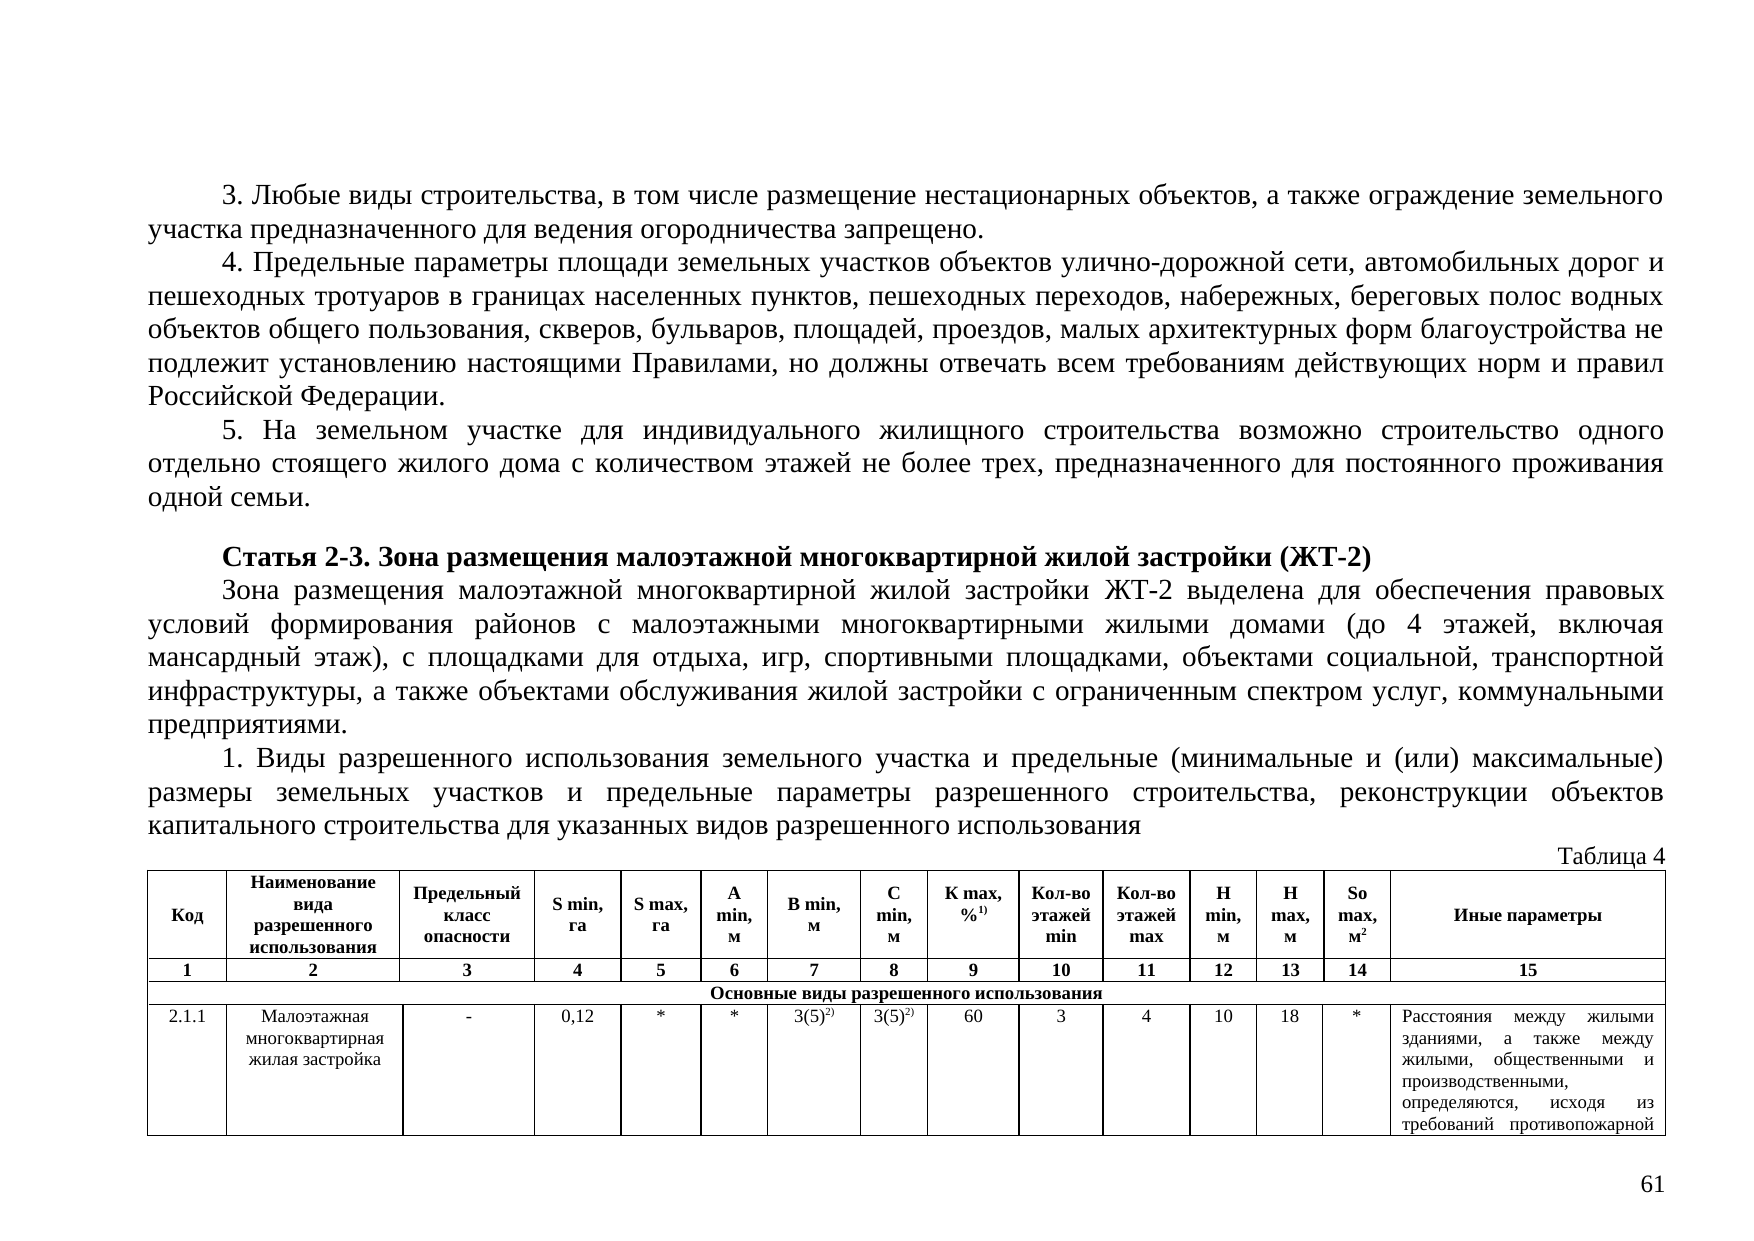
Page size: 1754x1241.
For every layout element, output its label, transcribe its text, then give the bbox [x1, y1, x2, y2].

subtitle Статья 2-3. Зона размещения малоэтажной многоквартирной жилой застройки (ЖТ-2) [148, 539, 1665, 572]
text 1. Виды разрешенного использования земельного участка и предельные (минимальные и (или) максимальные) размеры земельных участков и предельные параметры разрешенного строительства, реконструкции объектов капитального строительства для указанных видов разрешенного использования [148, 740, 1665, 841]
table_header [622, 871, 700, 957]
text 4. Предельные параметры площади земельных участков объектов улично-дорожной сети, автомобильных дорог и пешеходных тротуаров в границах населенных пунктов, пешеходных переходов, набережных, береговых полос водных объектов общего пользования, скверов, бульваров, площадей, проездов, малых архитектурных форм благоустройства не подлежит установлению настоящими Правилами, но должны отвечать всем требованиям действующих норм и правил Российской Федерации. [148, 244, 1665, 412]
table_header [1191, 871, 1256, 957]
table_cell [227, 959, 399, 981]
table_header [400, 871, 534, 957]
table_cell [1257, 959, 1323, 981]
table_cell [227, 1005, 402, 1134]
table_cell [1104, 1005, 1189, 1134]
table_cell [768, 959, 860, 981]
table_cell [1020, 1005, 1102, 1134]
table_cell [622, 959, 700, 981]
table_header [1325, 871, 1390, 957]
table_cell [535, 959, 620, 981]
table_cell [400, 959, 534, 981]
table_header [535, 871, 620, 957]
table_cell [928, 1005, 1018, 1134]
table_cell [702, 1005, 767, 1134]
text Таблица 4 [148, 841, 1665, 869]
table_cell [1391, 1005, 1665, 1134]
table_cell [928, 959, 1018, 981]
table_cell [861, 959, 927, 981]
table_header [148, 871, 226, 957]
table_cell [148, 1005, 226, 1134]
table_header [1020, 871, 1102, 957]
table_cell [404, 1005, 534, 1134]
text Зона размещения малоэтажной многоквартирной жилой застройки ЖТ-2 выделена для обеспечения правовых условий формирования районов с малоэтажными многоквартирными жилыми домами (до 4 этажей, включая мансардный этаж), с площадками для отдыха, игр, спортивными площадками, объектами социальной, транспортной инфраструктуры, а также объектами обслуживания жилой застройки с ограниченным спектром услуг, коммунальными предприятиями. [148, 572, 1665, 740]
text 5. На земельном участке для индивидуального жилищного строительства возможно строительство одного отдельно стоящего жилого дома с количеством этажей не более трех, предназначенного для постоянного проживания одной семьи. [148, 412, 1665, 513]
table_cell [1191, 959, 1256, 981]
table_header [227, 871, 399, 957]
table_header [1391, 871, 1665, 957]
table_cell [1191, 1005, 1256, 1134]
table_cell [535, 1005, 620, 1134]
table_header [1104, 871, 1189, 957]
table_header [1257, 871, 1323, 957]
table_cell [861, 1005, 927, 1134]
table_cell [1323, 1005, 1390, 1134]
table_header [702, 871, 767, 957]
text 3. Любые виды строительства, в том числе размещение нестационарных объектов, а также ограждение земельного участка предназначенного для ведения огородничества запрещено. [148, 177, 1665, 244]
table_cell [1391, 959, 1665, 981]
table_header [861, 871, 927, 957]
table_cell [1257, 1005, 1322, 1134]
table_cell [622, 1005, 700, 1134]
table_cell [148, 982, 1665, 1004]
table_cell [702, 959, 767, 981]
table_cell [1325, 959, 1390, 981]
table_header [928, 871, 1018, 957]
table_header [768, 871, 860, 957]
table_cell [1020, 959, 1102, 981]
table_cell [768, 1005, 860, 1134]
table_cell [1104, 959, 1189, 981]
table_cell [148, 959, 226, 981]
